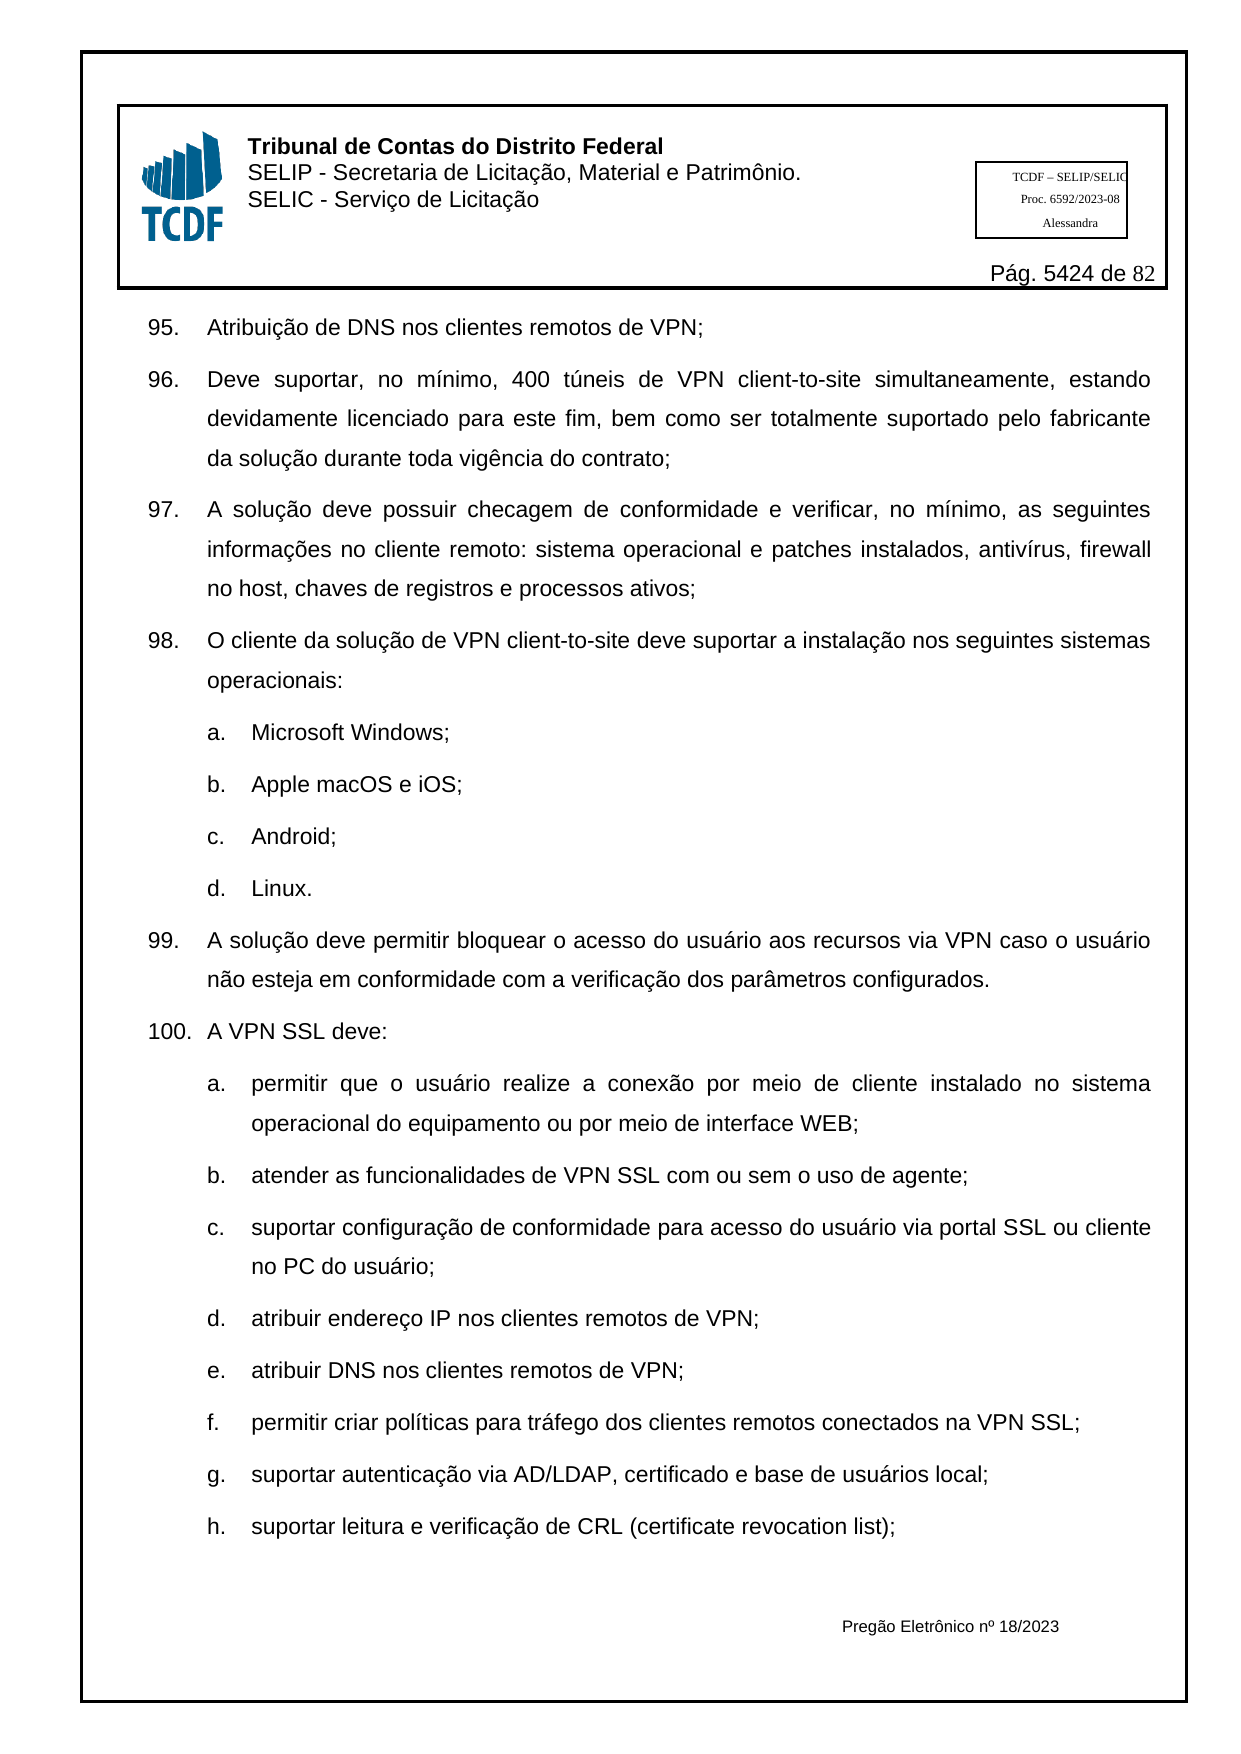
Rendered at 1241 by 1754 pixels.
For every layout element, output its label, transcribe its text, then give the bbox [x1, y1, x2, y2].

list Apple macOS e iOS; [207, 771, 1152, 797]
list A solução deve possuir checagem de conformidade e verificar, no mínimo, as seguintes informações no cliente remoto: sistema operacional e patches instalados, antivírus, firewall no host, chaves de registros e processos ativos; [148, 496, 1152, 602]
list atribuir DNS nos clientes remotos de VPN; [207, 1357, 1152, 1383]
list atribuir endereço IP nos clientes remotos de VPN; [207, 1305, 1152, 1331]
list Deve suportar, no mínimo, 400 túneis de VPN client-to-site simultaneamente, estando devidamente licenciado para este fim, bem como ser totalmente suportado pelo fabricante da solução durante toda vigência do contrato; [148, 366, 1152, 471]
list suportar leitura e verificação de CRL (certificate revocation list); [207, 1513, 1152, 1539]
list A solução deve permitir bloquear o acesso do usuário aos recursos via VPN caso o usuário não esteja em conformidade com a verificação dos parâmetros configurados. [148, 927, 1152, 993]
list O cliente da solução de VPN client-to-site deve suportar a instalação nos seguintes sistemas operacionais: [148, 627, 1152, 693]
list Linux. [207, 875, 1152, 901]
list permitir criar políticas para tráfego dos clientes remotos conectados na VPN SSL; [207, 1409, 1152, 1435]
list Android; [207, 823, 1152, 849]
list atender as funcionalidades de VPN SSL com ou sem o uso de agente; [207, 1162, 1152, 1188]
list Atribuição de DNS nos clientes remotos de VPN; [148, 313, 1152, 340]
list suportar autenticação via AD/LDAP, certificado e base de usuários local; [207, 1461, 1152, 1487]
list suportar configuração de conformidade para acesso do usuário via portal SSL ou cliente no PC do usuário; [207, 1214, 1152, 1279]
list A VPN SSL deve: [148, 1018, 1152, 1044]
picture [127, 129, 237, 244]
list permitir que o usuário realize a conexão por meio de cliente instalado no sistema operacional do equipamento ou por meio de interface WEB; [207, 1070, 1152, 1136]
list Microsoft Windows; [207, 719, 1152, 745]
